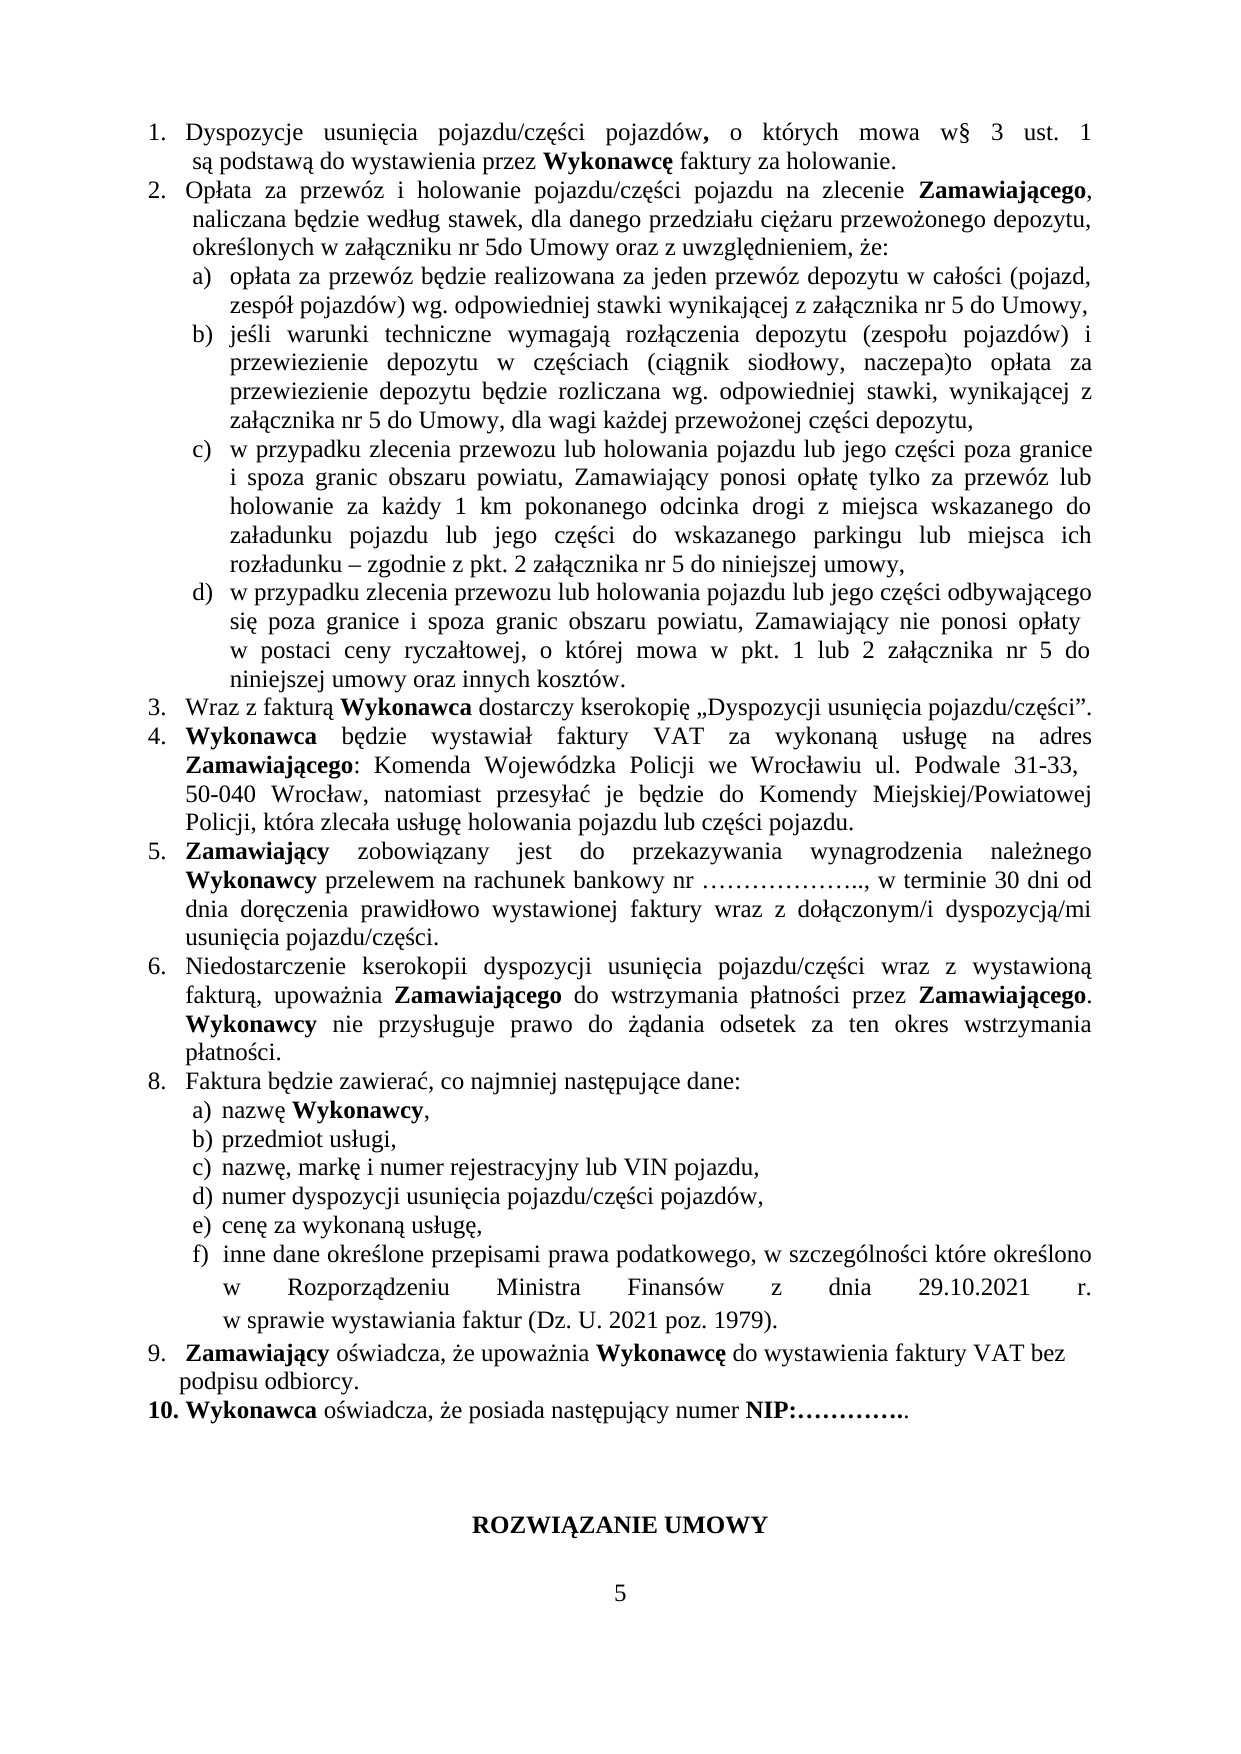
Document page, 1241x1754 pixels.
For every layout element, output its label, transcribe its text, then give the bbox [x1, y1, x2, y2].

text ROZWIĄZANIE UMOWY [148, 1510, 1092, 1539]
list cenę za wykonaną usługę, [192, 1210, 1092, 1239]
list numer dyspozycji usunięcia pojazdu/części pojazdów, [192, 1181, 1092, 1210]
list Zamawiający oświadcza, że upoważnia Wykonawcę do wystawienia faktury VAT bez [148, 1338, 1092, 1366]
list Opłata za przewóz i holowanie pojazdu/części pojazdu na zlecenie Zamawiającego, naliczana będzie według stawek, dla danego przedziału ciężaru przewożonego depozytu, określonych w załączniku nr 5do Umowy oraz z uwzględnieniem, że: [148, 175, 1092, 261]
list inne dane określone przepisami prawa podatkowego, w szczególności które określono w Rozporządzeniu Ministra Finansów z dnia 29.10.2021 r. w sprawie wystawiania faktur (Dz. U. 2021 poz. 1979). [192, 1239, 1092, 1333]
list Zamawiający zobowiązany jest do przekazywania wynagrodzenia należnego Wykonawcy przelewem na rachunek bankowy nr ……………….., w terminie 30 dni od dnia doręczenia prawidłowo wystawionej faktury wraz z dołączonym/i dyspozycją/mi usunięcia pojazdu/części. [148, 836, 1092, 951]
list Faktura będzie zawierać, co najmniej następujące dane: [148, 1066, 1092, 1095]
list Wykonawca będzie wystawiał faktury VAT za wykonaną usługę na adres Zamawiającego: Komenda Wojewódzka Policji we Wrocławiu ul. Podwale 31-33, 50-040 Wrocław, natomiast przesyłać je będzie do Komendy Miejskiej/Powiatowej Policji, która zlecała usługę holowania pojazdu lub części pojazdu. [148, 721, 1092, 836]
list w przypadku zlecenia przewozu lub holowania pojazdu lub jego części poza granice i spoza granic obszaru powiatu, Zamawiający ponosi opłatę tylko za przewóz lub holowanie za każdy 1 km pokonanego odcinka drogi z miejsca wskazanego do załadunku pojazdu lub jego części do wskazanego parkingu lub miejsca ich rozładunku – zgodnie z pkt. 2 załącznika nr 5 do niniejszej umowy, [192, 434, 1092, 577]
list Wykonawca oświadcza, że posiada następujący numer NIP:………….. [148, 1395, 1092, 1424]
list nazwę Wykonawcy, [192, 1095, 1092, 1124]
list Niedostarczenie kserokopii dyspozycji usunięcia pojazdu/części wraz z wystawioną fakturą, upoważnia Zamawiającego do wstrzymania płatności przez Zamawiającego. Wykonawcy nie przysługuje prawo do żądania odsetek za ten okres wstrzymania płatności. [148, 951, 1092, 1066]
text podpisu odbiorcy. [148, 1366, 1092, 1395]
list jeśli warunki techniczne wymagają rozłączenia depozytu (zespołu pojazdów) i przewiezienie depozytu w częściach (ciągnik siodłowy, naczepa)to opłata za przewiezienie depozytu będzie rozliczana wg. odpowiedniej stawki, wynikającej z załącznika nr 5 do Umowy, dla wagi każdej przewożonej części depozytu, [192, 319, 1092, 434]
list w przypadku zlecenia przewozu lub holowania pojazdu lub jego części odbywającego się poza granice i spoza granic obszaru powiatu, Zamawiający nie ponosi opłaty w postaci ceny ryczałtowej, o której mowa w pkt. 1 lub 2 załącznika nr 5 do niniejszej umowy oraz innych kosztów. [192, 577, 1092, 692]
list nazwę, markę i numer rejestracyjny lub VIN pojazdu, [192, 1152, 1092, 1181]
list opłata za przewóz będzie realizowana za jeden przewóz depozytu w całości (pojazd, zespół pojazdów) wg. odpowiedniej stawki wynikającej z załącznika nr 5 do Umowy, [192, 261, 1092, 319]
list przedmiot usługi, [192, 1124, 1092, 1152]
list Dyspozycje usunięcia pojazdu/części pojazdów, o których mowa w§ 3 ust. 1 są podstawą do wystawienia przez Wykonawcę faktury za holowanie. [148, 117, 1092, 175]
list Wraz z fakturą Wykonawca dostarczy kserokopię „Dyspozycji usunięcia pojazdu/części”. [148, 692, 1092, 721]
